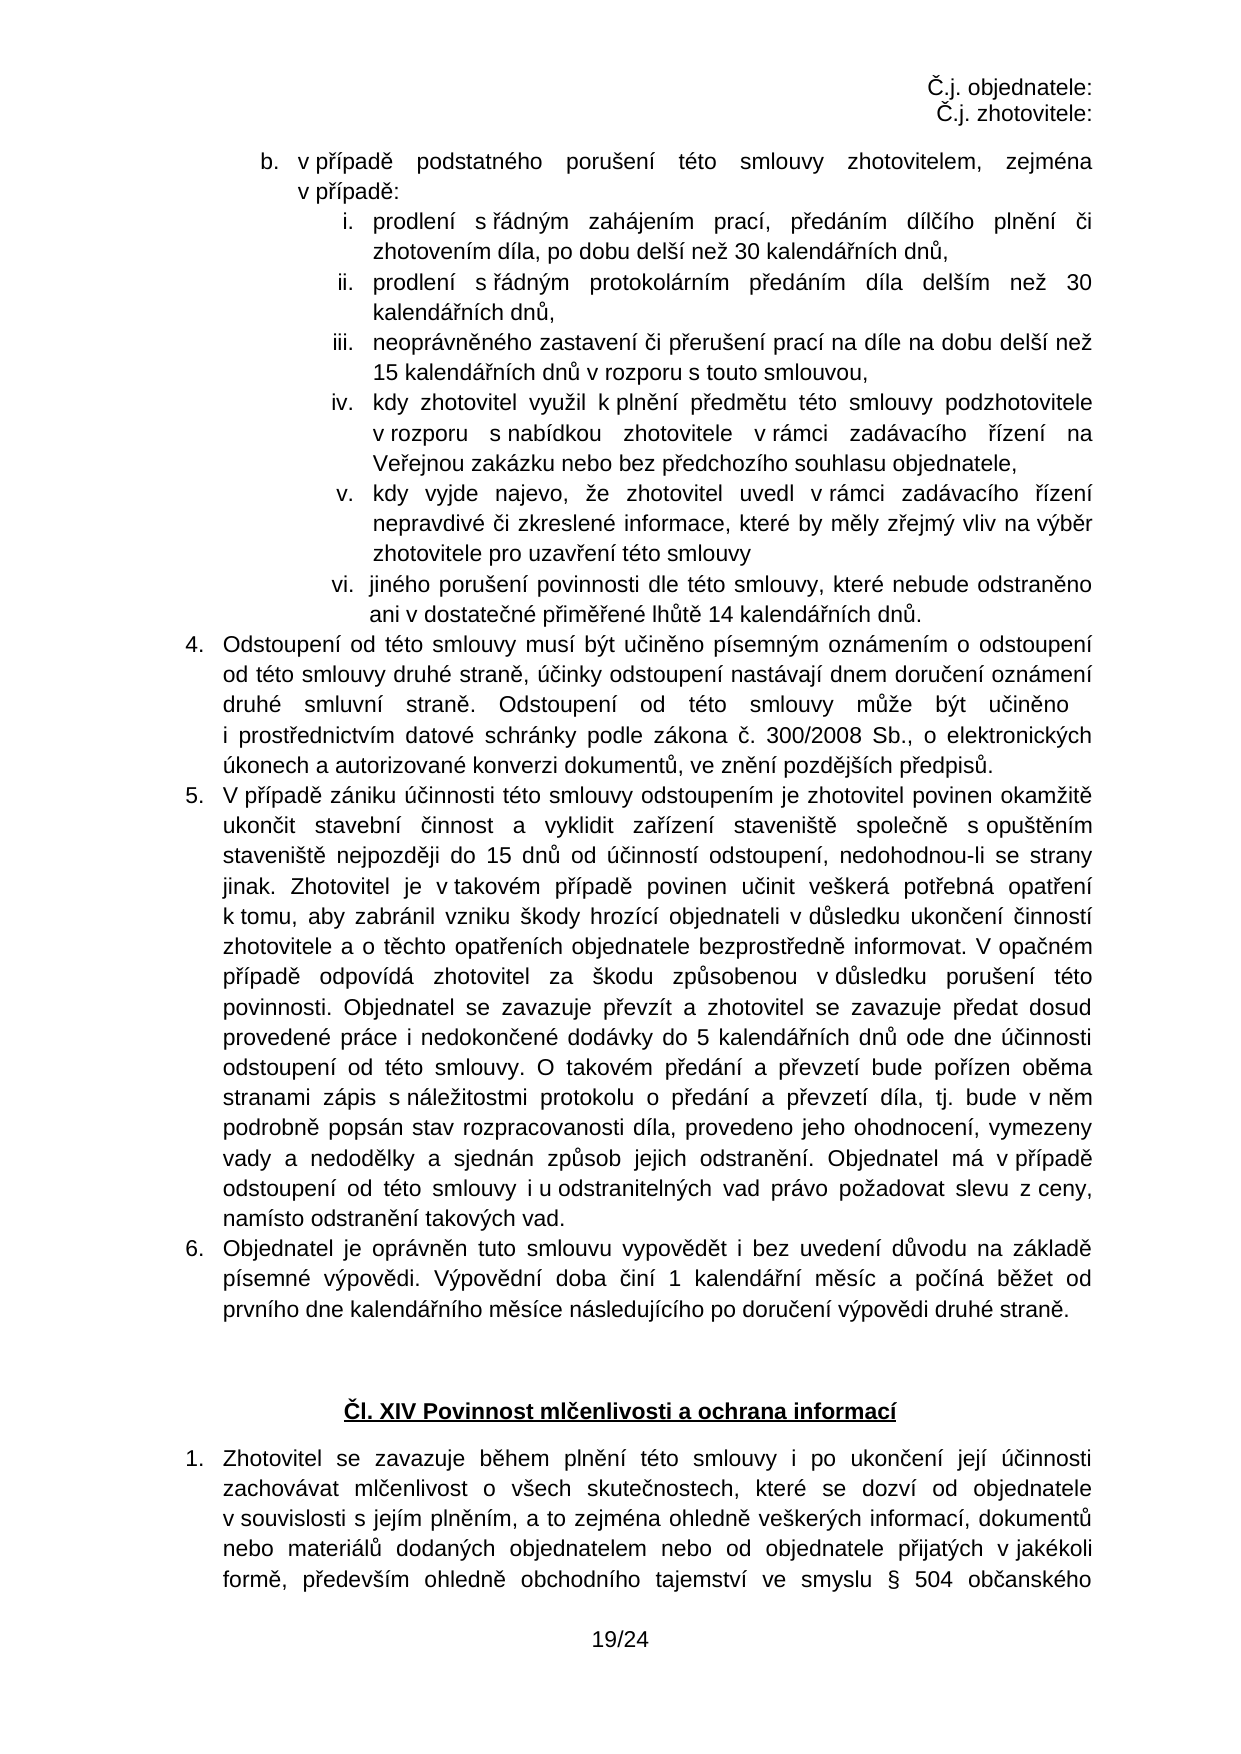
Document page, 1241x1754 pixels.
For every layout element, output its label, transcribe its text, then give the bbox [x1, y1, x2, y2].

list jiného porušení povinnosti dle této smlouvy, které nebude odstraněno ani v dostatečné přiměřené lhůtě 14 kalendářních dnů. [354, 571, 1093, 627]
list Objednatel je oprávněn tuto smlouvu vypovědět i bez uvedení důvodu na základě písemné výpovědi. Výpovědní doba činí 1 kalendářní měsíc a počíná běžet od prvního dne kalendářního měsíce následujícího po doručení výpovědi druhé straně. [185, 1235, 1093, 1322]
list neoprávněného zastavení či přerušení prací na díle na dobu delší než 15 kalendářních dnů v rozporu s touto smlouvou, [354, 329, 1093, 385]
text Čl. XIV Povinnost mlčenlivosti a ochrana informací [148, 1398, 1093, 1424]
list Odstoupení od této smlouvy musí být učiněno písemným oznámením o odstoupení od této smlouvy druhé straně, účinky odstoupení nastávají dnem doručení oznámení druhé smluvní straně. Odstoupení od této smlouvy může být učiněno i prostřednictvím datové schránky podle zákona č. 300/2008 Sb., o elektronických úkonech a autorizované konverzi dokumentů, ve znění pozdějších předpisů. [185, 631, 1093, 778]
list kdy zhotovitel využil k plnění předmětu této smlouvy podzhotovitele v rozporu s nabídkou zhotovitele v rámci zadávacího řízení na Veřejnou zakázku nebo bez předchozího souhlasu objednatele, [354, 389, 1093, 476]
list v případě podstatného porušení této smlouvy zhotovitelem, zejména v případě: [260, 148, 1093, 204]
list V případě zániku účinnosti této smlouvy odstoupením je zhotovitel povinen okamžitě ukončit stavební činnost a vyklidit zařízení staveniště společně s opuštěním staveniště nejpozději do 15 dnů od účinností odstoupení, nedohodnou-li se strany jinak. Zhotovitel je v takovém případě povinen učinit veškerá potřebná opatření k tomu, aby zabránil vzniku škody hrozící objednateli v důsledku ukončení činností zhotovitele a o těchto opatřeních objednatele bezprostředně informovat. V opačném případě odpovídá zhotovitel za škodu způsobenou v důsledku porušení této povinnosti. Objednatel se zavazuje převzít a zhotovitel se zavazuje předat dosud provedené práce i nedokončené dodávky do 5 kalendářních dnů ode dne účinnosti odstoupení od této smlouvy. O takovém předání a převzetí bude pořízen oběma stranami zápis s náležitostmi protokolu o předání a převzetí díla, tj. bude v něm podrobně popsán stav rozpracovanosti díla, provedeno jeho ohodnocení, vymezeny vady a nedodělky a sjednán způsob jejich odstranění. Objednatel má v případě odstoupení od této smlouvy i u odstranitelných vad právo požadovat slevu z ceny, namísto odstranění takových vad. [185, 782, 1093, 1231]
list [185, 1445, 1093, 1592]
list prodlení s řádným protokolárním předáním díla delším než 30 kalendářních dnů, [354, 268, 1093, 325]
list prodlení s řádným zahájením prací, předáním dílčího plnění či zhotovením díla, po dobu delší než 30 kalendářních dnů, [354, 208, 1093, 264]
list kdy vyjde najevo, že zhotovitel uvedl v rámci zadávacího řízení nepravdivé či zkreslené informace, které by měly zřejmý vliv na výběr zhotovitele pro uzavření této smlouvy [354, 480, 1093, 567]
